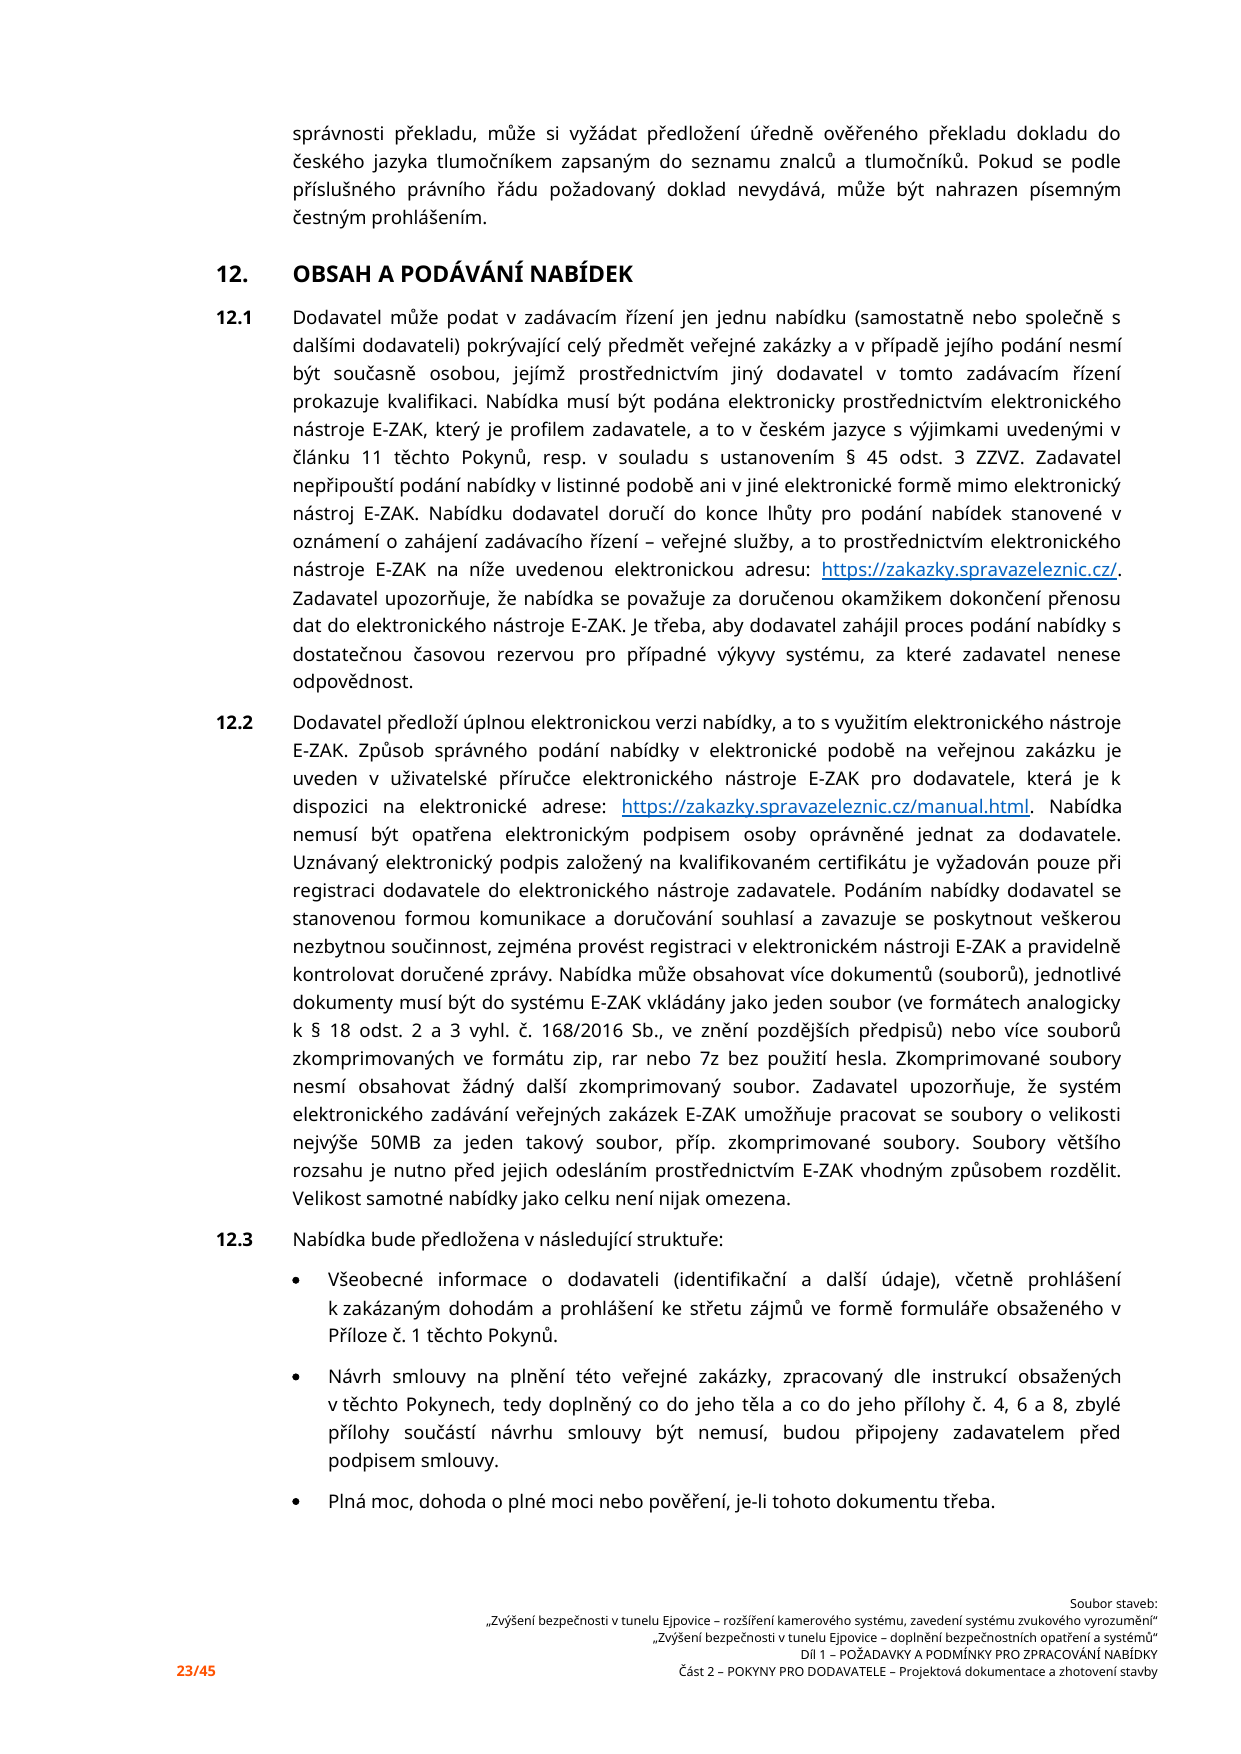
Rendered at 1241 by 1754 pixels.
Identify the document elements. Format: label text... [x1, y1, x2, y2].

text Všeobecné informace o dodavateli (identifikační a další údaje), včetně prohlášení k zakázaným dohodám a prohlášení ke střetu zájmů ve formě formuláře obsaženého v Příloze č. 1 těchto Pokynů. [292, 1267, 1122, 1348]
text Dodavatel může podat v zadávacím řízení jen jednu nabídku (samostatně nebo společně s dalšími dodavateli) pokrývající celý předmět veřejné zakázky a v případě jejího podání nesmí být současně osobou, jejímž prostřednictvím jiný dodavatel v tomto zadávacím řízení prokazuje kvalifikaci. Nabídka musí být podána elektronicky prostřednictvím elektronického nástroje E-ZAK, který je profilem zadavatele, a to v českém jazyce s výjimkami uvedenými v článku 11 těchto Pokynů, resp. v souladu s ustanovením § 45 odst. 3 ZZVZ. Zadavatel nepřipouští podání nabídky v listinné podobě ani v jiné elektronické formě mimo elektronický nástroj E-ZAK. Nabídku dodavatel doručí do konce lhůty pro podání nabídek stanovené v oznámení o zahájení zadávacího řízení – veřejné služby, a to prostřednictvím elektronického nástroje E-ZAK na níže uvedenou elektronickou adresu: https://zakazky.spravazeleznic.cz/. Zadavatel upozorňuje, že nabídka se považuje za doručenou okamžikem dokončení přenosu dat do elektronického nástroje E-ZAK. Je třeba, aby dodavatel zahájil proces podání nabídky s dostatečnou časovou rezervou pro případné výkyvy systému, za které zadavatel nenese odpovědnost. [216, 304, 1122, 694]
text Nabídka bude předložena v následující struktuře: [216, 1226, 1122, 1252]
text Návrh smlouvy na plnění této veřejné zakázky, zpracovaný dle instrukcí obsažených v těchto Pokynech, tedy doplněný co do jeho těla a co do jeho přílohy č. 4, 6 a 8, zbylé přílohy součástí návrhu smlouvy být nemusí, budou připojeny zadavatelem před podpisem smlouvy. [292, 1363, 1122, 1473]
text Plná moc, dohoda o plné moci nebo pověření, je-li tohoto dokumentu třeba. [292, 1488, 1122, 1513]
text OBSAH a PODÁVÁNÍ NABÍDEK [216, 258, 1122, 289]
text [216, 121, 1122, 230]
text Dodavatel předloží úplnou elektronickou verzi nabídky, a to s využitím elektronického nástroje E-ZAK. Způsob správného podání nabídky v elektronické podobě na veřejnou zakázku je uveden v uživatelské příručce elektronického nástroje E-ZAK pro dodavatele, která je k dispozici na elektronické adrese: https://zakazky.spravazeleznic.cz/manual.html. Nabídka nemusí být opatřena elektronickým podpisem osoby oprávněné jednat za dodavatele. Uznávaný elektronický podpis založený na kvalifikovaném certifikátu je vyžadován pouze při registraci dodavatele do elektronického nástroje zadavatele. Podáním nabídky dodavatel se stanovenou formou komunikace a doručování souhlasí a zavazuje se poskytnout veškerou nezbytnou součinnost, zejména provést registraci v elektronickém nástroji E-ZAK a pravidelně kontrolovat doručené zprávy. Nabídka může obsahovat více dokumentů (souborů), jednotlivé dokumenty musí být do systému E-ZAK vkládány jako jeden soubor (ve formátech analogicky k § 18 odst. 2 a 3 vyhl. č. 168/2016 Sb., ve znění pozdějších předpisů) nebo více souborů zkomprimovaných ve formátu zip, rar nebo 7z bez použití hesla. Zkomprimované soubory nesmí obsahovat žádný další zkomprimovaný soubor. Zadavatel upozorňuje, že systém elektronického zadávání veřejných zakázek E-ZAK umožňuje pracovat se soubory o velikosti nejvýše 50MB za jeden takový soubor, příp. zkomprimované soubory. Soubory většího rozsahu je nutno před jejich odesláním prostřednictvím E-ZAK vhodným způsobem rozdělit. Velikost samotné nabídky jako celku není nijak omezena. [216, 709, 1122, 1211]
